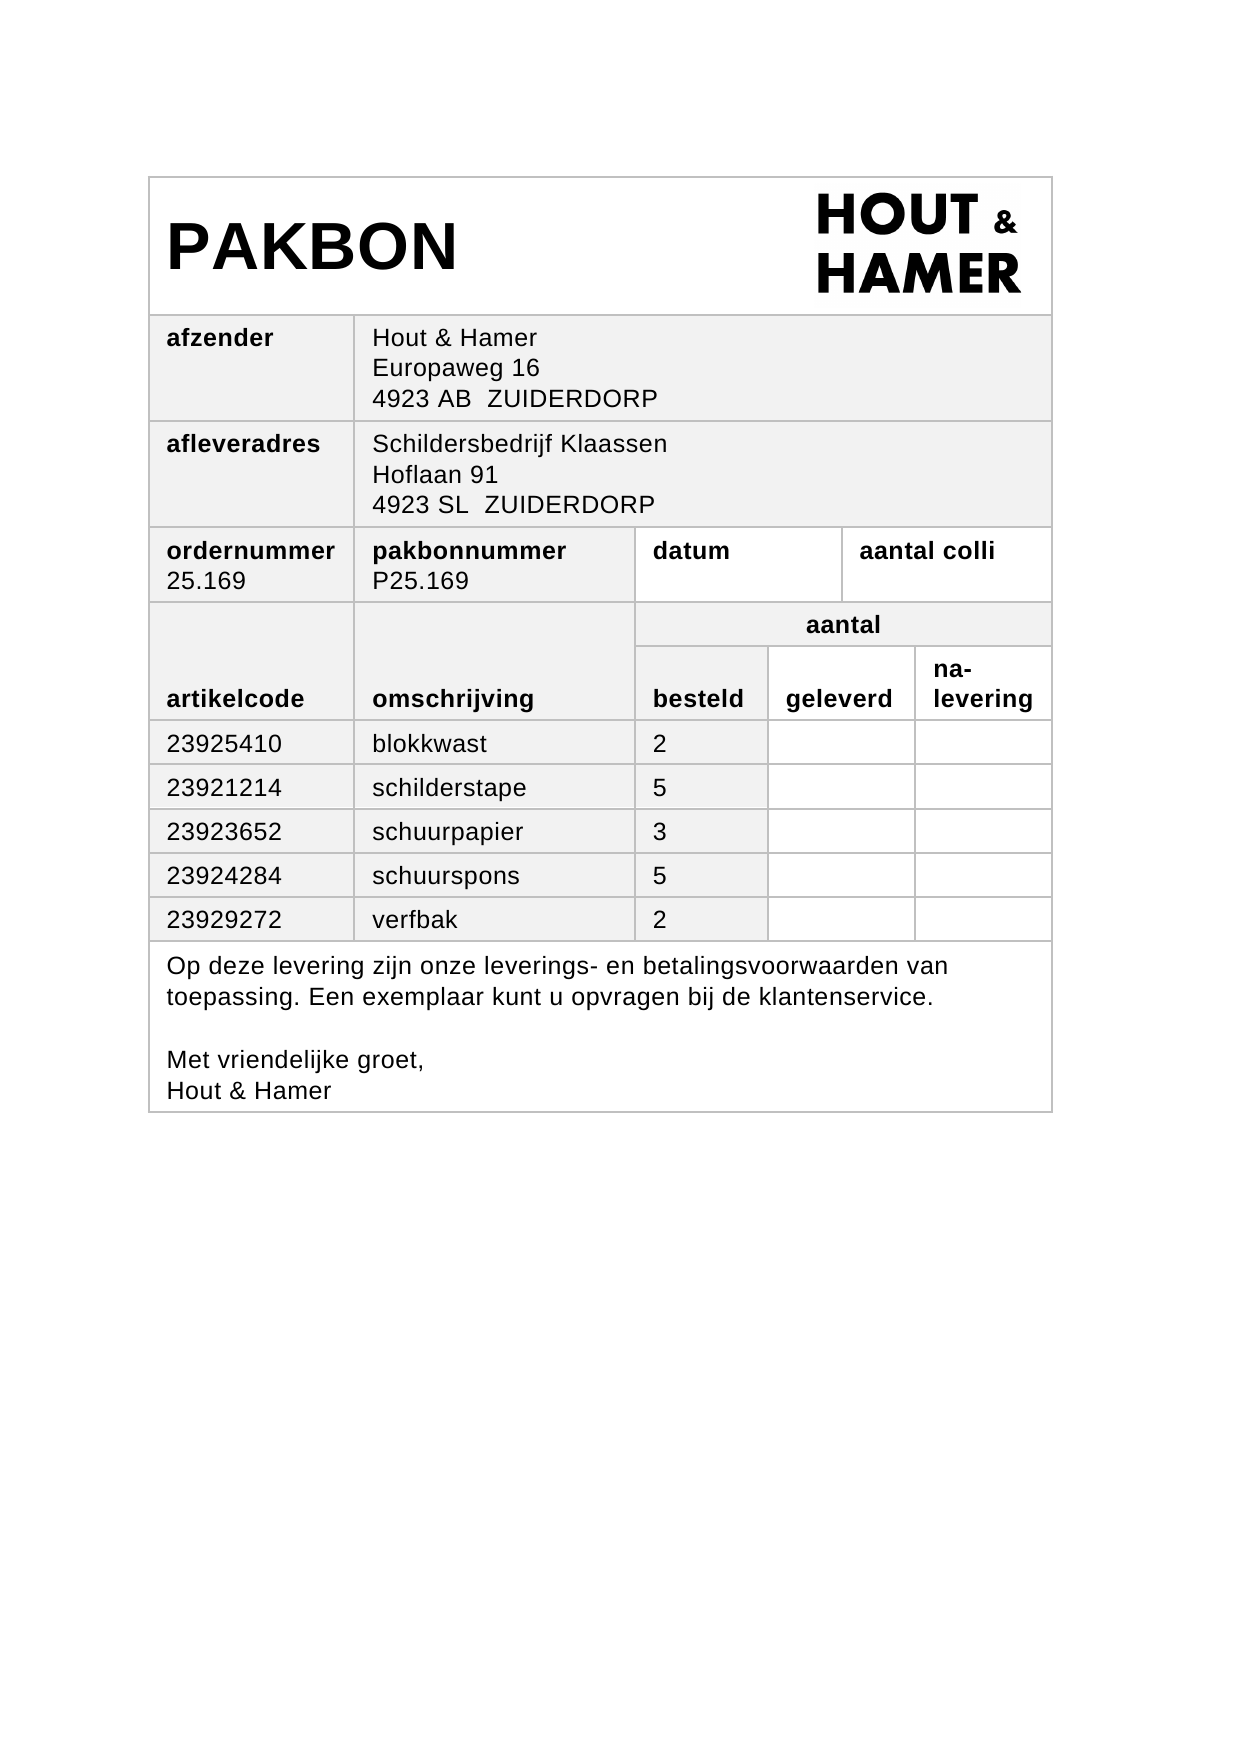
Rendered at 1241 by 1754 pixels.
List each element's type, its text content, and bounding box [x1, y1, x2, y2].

table_cell [769, 810, 914, 852]
table_cell datum [636, 528, 841, 601]
table_cell 2 [636, 721, 767, 763]
table_cell schuurpapier [355, 810, 634, 852]
table_cell blokkwast [355, 721, 634, 763]
table_cell ordernummer 25.169 [150, 528, 353, 601]
table_cell aantal [636, 603, 1051, 645]
table_cell artikelcode [150, 603, 353, 719]
table_header PAKBON [150, 178, 783, 314]
table_cell 2 [636, 898, 767, 940]
table_cell besteld [636, 647, 767, 719]
table_cell schuurspons [355, 854, 634, 896]
table_cell [769, 854, 914, 896]
table_cell afzender [150, 316, 353, 420]
table_cell Hout & Hamer Europaweg 16 4923 AB ZUIDERDORP [355, 316, 1051, 420]
picture [814, 183, 1022, 308]
table_cell schilderstape [355, 765, 634, 807]
table_cell aantal colli [843, 528, 1051, 601]
table_cell [916, 765, 1051, 807]
table_cell [916, 898, 1051, 940]
table_cell [916, 721, 1051, 763]
table_header [783, 178, 1051, 314]
table_cell 3 [636, 810, 767, 852]
table_cell verfbak [355, 898, 634, 940]
table_cell [769, 721, 914, 763]
table_cell omschrijving [355, 603, 634, 719]
table_cell Schildersbedrijf Klaassen Hoflaan 91 4923 SL ZUIDERDORP [355, 422, 1051, 526]
table_cell [769, 765, 914, 807]
table_cell [916, 854, 1051, 896]
table_cell pakbonnummer P25.169 [355, 528, 634, 601]
table_cell 23921214 [150, 765, 353, 807]
table_cell 23925410 [150, 721, 353, 763]
table_cell 23924284 [150, 854, 353, 896]
table_cell 5 [636, 765, 767, 807]
table_cell [769, 898, 914, 940]
table_cell geleverd [769, 647, 914, 719]
table_cell 23929272 [150, 898, 353, 940]
table_cell afleveradres [150, 422, 353, 526]
table_cell Op deze levering zijn onze leverings- en betalingsvoorwaarden van toepassing. Een exemplaar kunt u opvragen bij de klantenservice. Met vriendelijke groet, Hout & Hamer [150, 942, 1051, 1111]
table_cell 5 [636, 854, 767, 896]
table_cell na-levering [916, 647, 1051, 719]
table_cell [916, 810, 1051, 852]
table_cell 23923652 [150, 810, 353, 852]
